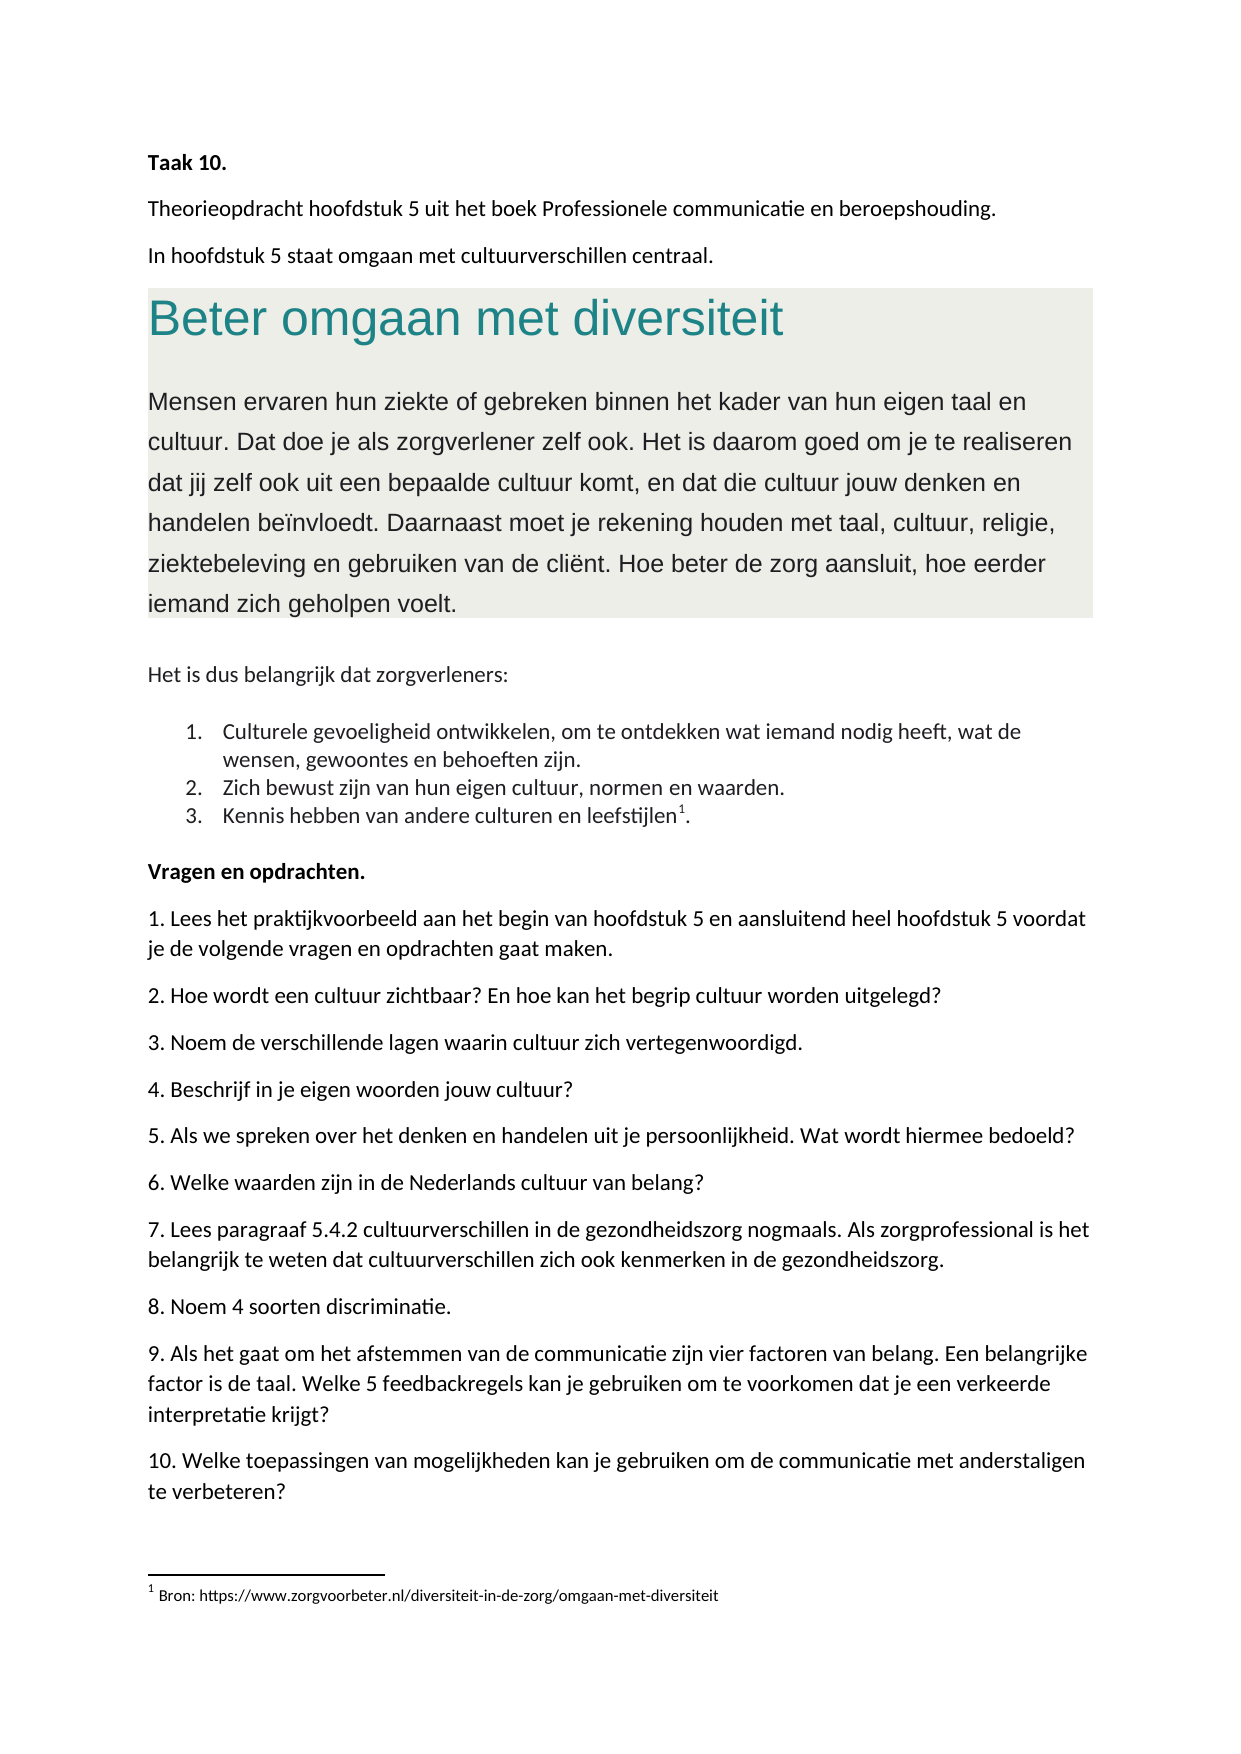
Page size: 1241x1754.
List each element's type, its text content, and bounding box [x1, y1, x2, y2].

text Het is dus belangrijk dat zorgverleners: [148, 647, 1093, 688]
text In hoofdstuk 5 staat omgaan met cultuurverschillen centraal. [148, 241, 1093, 269]
text 9. Als het gaat om het afstemmen van de communicatie zijn vier factoren van belang. Een belangrijke factor is de taal. Welke 5 feedbackregels kan je gebruiken om te voorkomen dat je een verkeerde interpretatie krijgt? [148, 1339, 1093, 1428]
list Zich bewust zijn van hun eigen cultuur, normen en waarden. [185, 773, 1093, 801]
text Theorieopdracht hoofdstuk 5 uit het boek Professionele communicatie en beroepshouding. [148, 194, 1093, 222]
text Beter omgaan met diversiteit [148, 288, 1093, 346]
list Kennis hebben van andere culturen en leefstijlen. [185, 801, 1093, 829]
text Vragen en opdrachten. [148, 857, 1093, 885]
text Mensen ervaren hun ziekte of gebreken binnen het kader van hun eigen taal en cultuur. Dat doe je als zorgverlener zelf ook. Het is daarom goed om je te realiseren dat jij zelf ook uit een bepaalde cultuur komt, en dat die cultuur jouw denken en handelen beïnvloedt. Daarnaast moet je rekening houden met taal, cultuur, religie, ziektebeleving en gebruiken van de cliënt. Hoe beter de zorg aansluit, hoe eerder iemand zich geholpen voelt. [148, 375, 1093, 618]
text 4. Beschrijf in je eigen woorden jouw cultuur? [148, 1075, 1093, 1103]
list Culturele gevoeligheid ontwikkelen, om te ontdekken wat iemand nodig heeft, wat de wensen, gewoontes en behoeften zijn. [185, 717, 1093, 773]
text Taak 10. [148, 148, 1093, 176]
text 5. Als we spreken over het denken en handelen uit je persoonlijkheid. Wat wordt hiermee bedoeld? [148, 1122, 1093, 1149]
text 10. Welke toepassingen van mogelijkheden kan je gebruiken om de communicatie met anderstaligen te verbeteren? [148, 1447, 1093, 1505]
text 6. Welke waarden zijn in de Nederlands cultuur van belang? [148, 1168, 1093, 1196]
text 2. Hoe wordt een cultuur zichtbaar? En hoe kan het begrip cultuur worden uitgelegd? [148, 981, 1093, 1009]
text 7. Lees paragraaf 5.4.2 cultuurverschillen in de gezondheidszorg nogmaals. Als zorgprofessional is het belangrijk te weten dat cultuurverschillen zich ook kenmerken in de gezondheidszorg. [148, 1215, 1093, 1273]
text 3. Noem de verschillende lagen waarin cultuur zich vertegenwoordigd. [148, 1028, 1093, 1056]
text 1. Lees het praktijkvoorbeeld aan het begin van hoofdstuk 5 en aansluitend heel hoofdstuk 5 voordat je de volgende vragen en opdrachten gaat maken. [148, 904, 1093, 962]
text 8. Noem 4 soorten discriminatie. [148, 1292, 1093, 1320]
